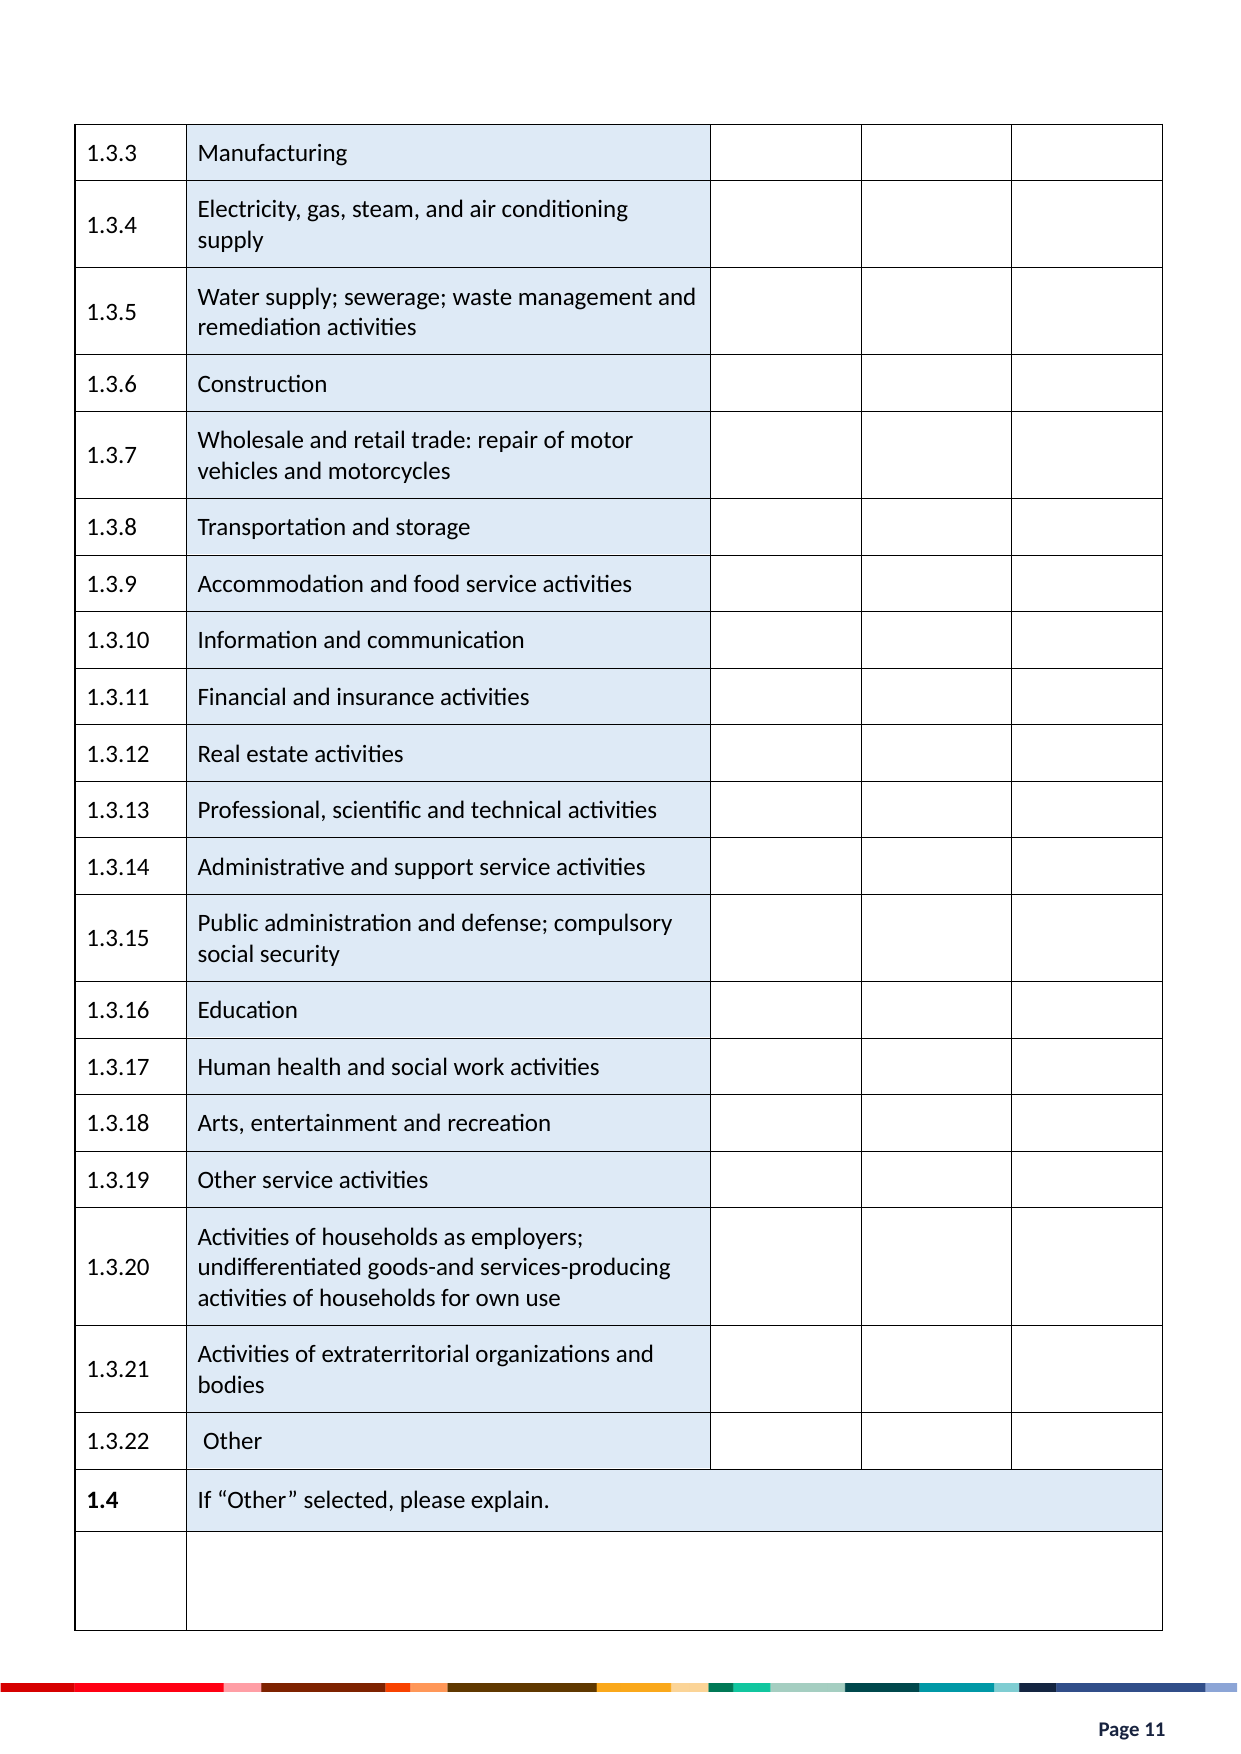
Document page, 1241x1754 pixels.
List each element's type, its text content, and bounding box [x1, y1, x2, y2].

table_cell [1012, 1208, 1162, 1325]
table_cell [711, 499, 861, 554]
table_cell 1.3.10 [76, 612, 186, 668]
table_cell 1.3.21 [76, 1326, 186, 1412]
table_cell Manufacturing [187, 125, 710, 180]
table_cell Public administration and defense; compulsory social security [187, 895, 710, 981]
table_cell 1.3.11 [76, 669, 186, 724]
table_cell 1.3.6 [76, 355, 186, 411]
table_cell [76, 1532, 186, 1630]
table_cell [1012, 782, 1162, 837]
table_cell Real estate activities [187, 725, 710, 781]
table_cell Education [187, 982, 710, 1037]
table_cell 1.3.20 [76, 1208, 186, 1325]
table_cell 1.4 [76, 1470, 186, 1531]
table_cell Human health and social work activities [187, 1039, 710, 1094]
table_cell Arts, entertainment and recreation [187, 1095, 710, 1151]
table_cell [711, 412, 861, 498]
table_cell [862, 782, 1011, 837]
table_cell Construction [187, 355, 710, 411]
table_cell [711, 982, 861, 1037]
table_cell Accommodation and food service activities [187, 556, 710, 611]
table_cell [1012, 1152, 1162, 1207]
table_cell [1012, 982, 1162, 1037]
table_cell 1.3.4 [76, 181, 186, 267]
table_cell Other service activities [187, 1152, 710, 1207]
table_cell Electricity, gas, steam, and air conditioning supply [187, 181, 710, 267]
table_cell [862, 181, 1011, 267]
picture [0, 1683, 1236, 1692]
table_cell [862, 612, 1011, 668]
table_cell [1012, 355, 1162, 411]
table_cell [862, 1152, 1011, 1207]
table_cell [862, 125, 1011, 180]
table_cell 1.3.15 [76, 895, 186, 981]
table_cell 1.3.17 [76, 1039, 186, 1094]
table_cell [862, 982, 1011, 1037]
table_cell [1012, 125, 1162, 180]
table_cell 1.3.18 [76, 1095, 186, 1151]
table_cell 1.3.3 [76, 125, 186, 180]
table_cell [862, 895, 1011, 981]
table_cell 1.3.14 [76, 838, 186, 894]
table_cell [1012, 725, 1162, 781]
table_cell [862, 1413, 1011, 1468]
table_cell [711, 1152, 861, 1207]
table_cell [711, 1326, 861, 1412]
table_cell If “Other” selected, please explain. [187, 1470, 1162, 1531]
table_cell 1.3.12 [76, 725, 186, 781]
table_cell Transportation and storage [187, 499, 710, 554]
table_cell [1012, 499, 1162, 554]
table_cell [862, 725, 1011, 781]
table_cell [711, 125, 861, 180]
table_cell 1.3.22 [76, 1413, 186, 1468]
table_cell [711, 895, 861, 981]
table_cell [1012, 412, 1162, 498]
table_cell 1.3.7 [76, 412, 186, 498]
table_cell [1012, 1039, 1162, 1094]
table_cell 1.3.8 [76, 499, 186, 554]
table_cell [1012, 895, 1162, 981]
table_cell Professional, scientific and technical activities [187, 782, 710, 837]
table_cell Financial and insurance activities [187, 669, 710, 724]
table_cell [1012, 838, 1162, 894]
table_cell [711, 1095, 861, 1151]
table_cell [187, 1532, 1162, 1630]
table_cell 1.3.13 [76, 782, 186, 837]
table_cell 1.3.9 [76, 556, 186, 611]
table_cell [862, 838, 1011, 894]
table_cell [862, 1326, 1011, 1412]
table_cell [1012, 1413, 1162, 1468]
table_cell [862, 1208, 1011, 1325]
table_cell [1012, 268, 1162, 354]
table_cell Activities of households as employers; undifferentiated goods-and services-producing activities of households for own use [187, 1208, 710, 1325]
table_cell [711, 1039, 861, 1094]
table_cell [711, 268, 861, 354]
table_cell [711, 612, 861, 668]
table_cell Activities of extraterritorial organizations and bodies [187, 1326, 710, 1412]
table_cell [711, 725, 861, 781]
table_cell [1012, 1095, 1162, 1151]
table_cell Other [187, 1413, 710, 1468]
table_cell Wholesale and retail trade: repair of motor vehicles and motorcycles [187, 412, 710, 498]
table_cell [711, 181, 861, 267]
table_cell [711, 838, 861, 894]
table_cell Information and communication [187, 612, 710, 668]
table_cell [711, 1413, 861, 1468]
table_cell [711, 782, 861, 837]
table_cell [1012, 181, 1162, 267]
table_cell Water supply; sewerage; waste management and remediation activities [187, 268, 710, 354]
table_cell [711, 669, 861, 724]
table_cell [862, 499, 1011, 554]
table_cell [862, 669, 1011, 724]
table_cell [862, 268, 1011, 354]
table_cell [711, 556, 861, 611]
table_cell [1012, 612, 1162, 668]
table_cell [1012, 669, 1162, 724]
table_cell [862, 556, 1011, 611]
table_cell [862, 412, 1011, 498]
table_cell Administrative and support service activities [187, 838, 710, 894]
table_cell [862, 355, 1011, 411]
table_cell [862, 1039, 1011, 1094]
table_cell [711, 1208, 861, 1325]
table_cell 1.3.19 [76, 1152, 186, 1207]
table_cell [862, 1095, 1011, 1151]
table_cell 1.3.16 [76, 982, 186, 1037]
table_cell [1012, 556, 1162, 611]
table_cell [1012, 1326, 1162, 1412]
table_cell 1.3.5 [76, 268, 186, 354]
table_cell [711, 355, 861, 411]
